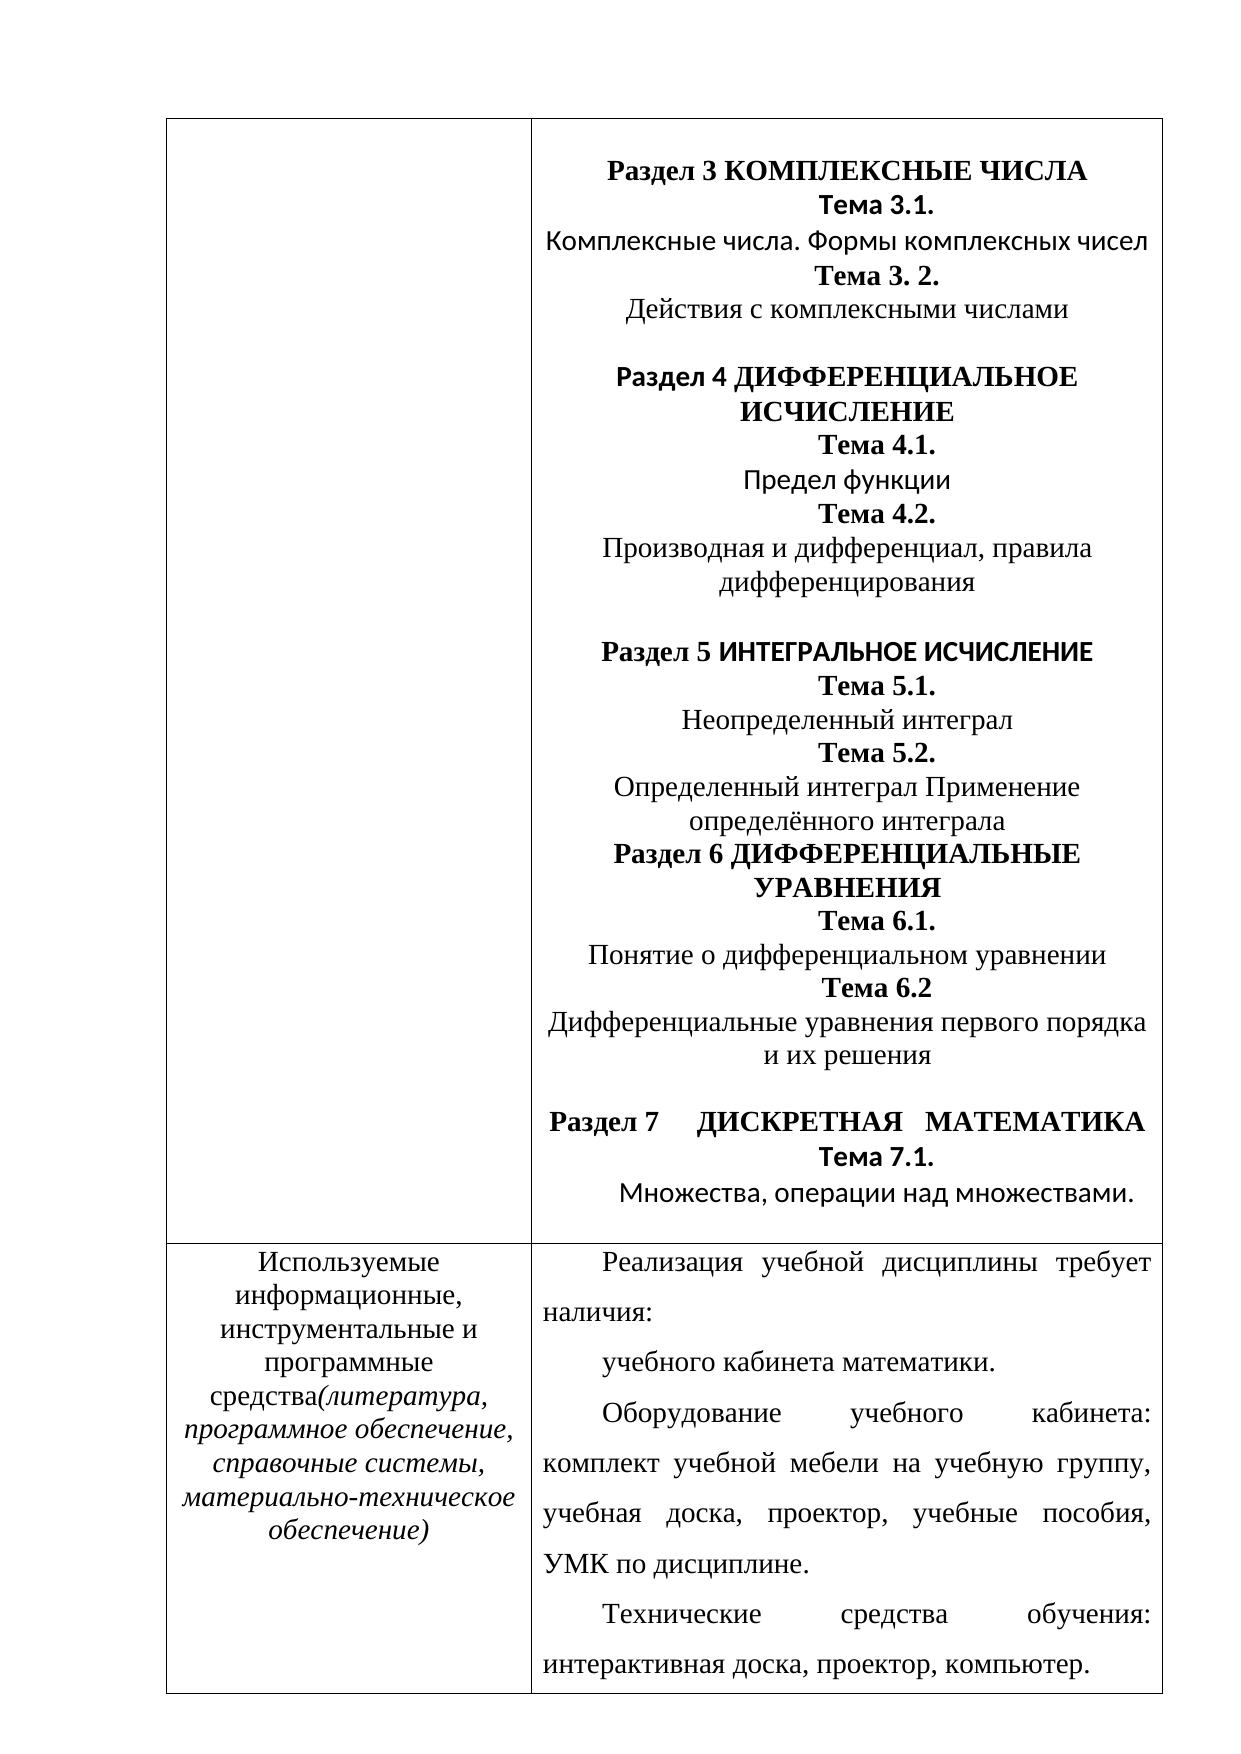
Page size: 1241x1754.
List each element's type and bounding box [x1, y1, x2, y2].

table_cell [532, 1244, 1162, 1693]
table_cell [167, 119, 531, 1243]
table_cell [532, 119, 1162, 1243]
table_cell [167, 1244, 531, 1693]
